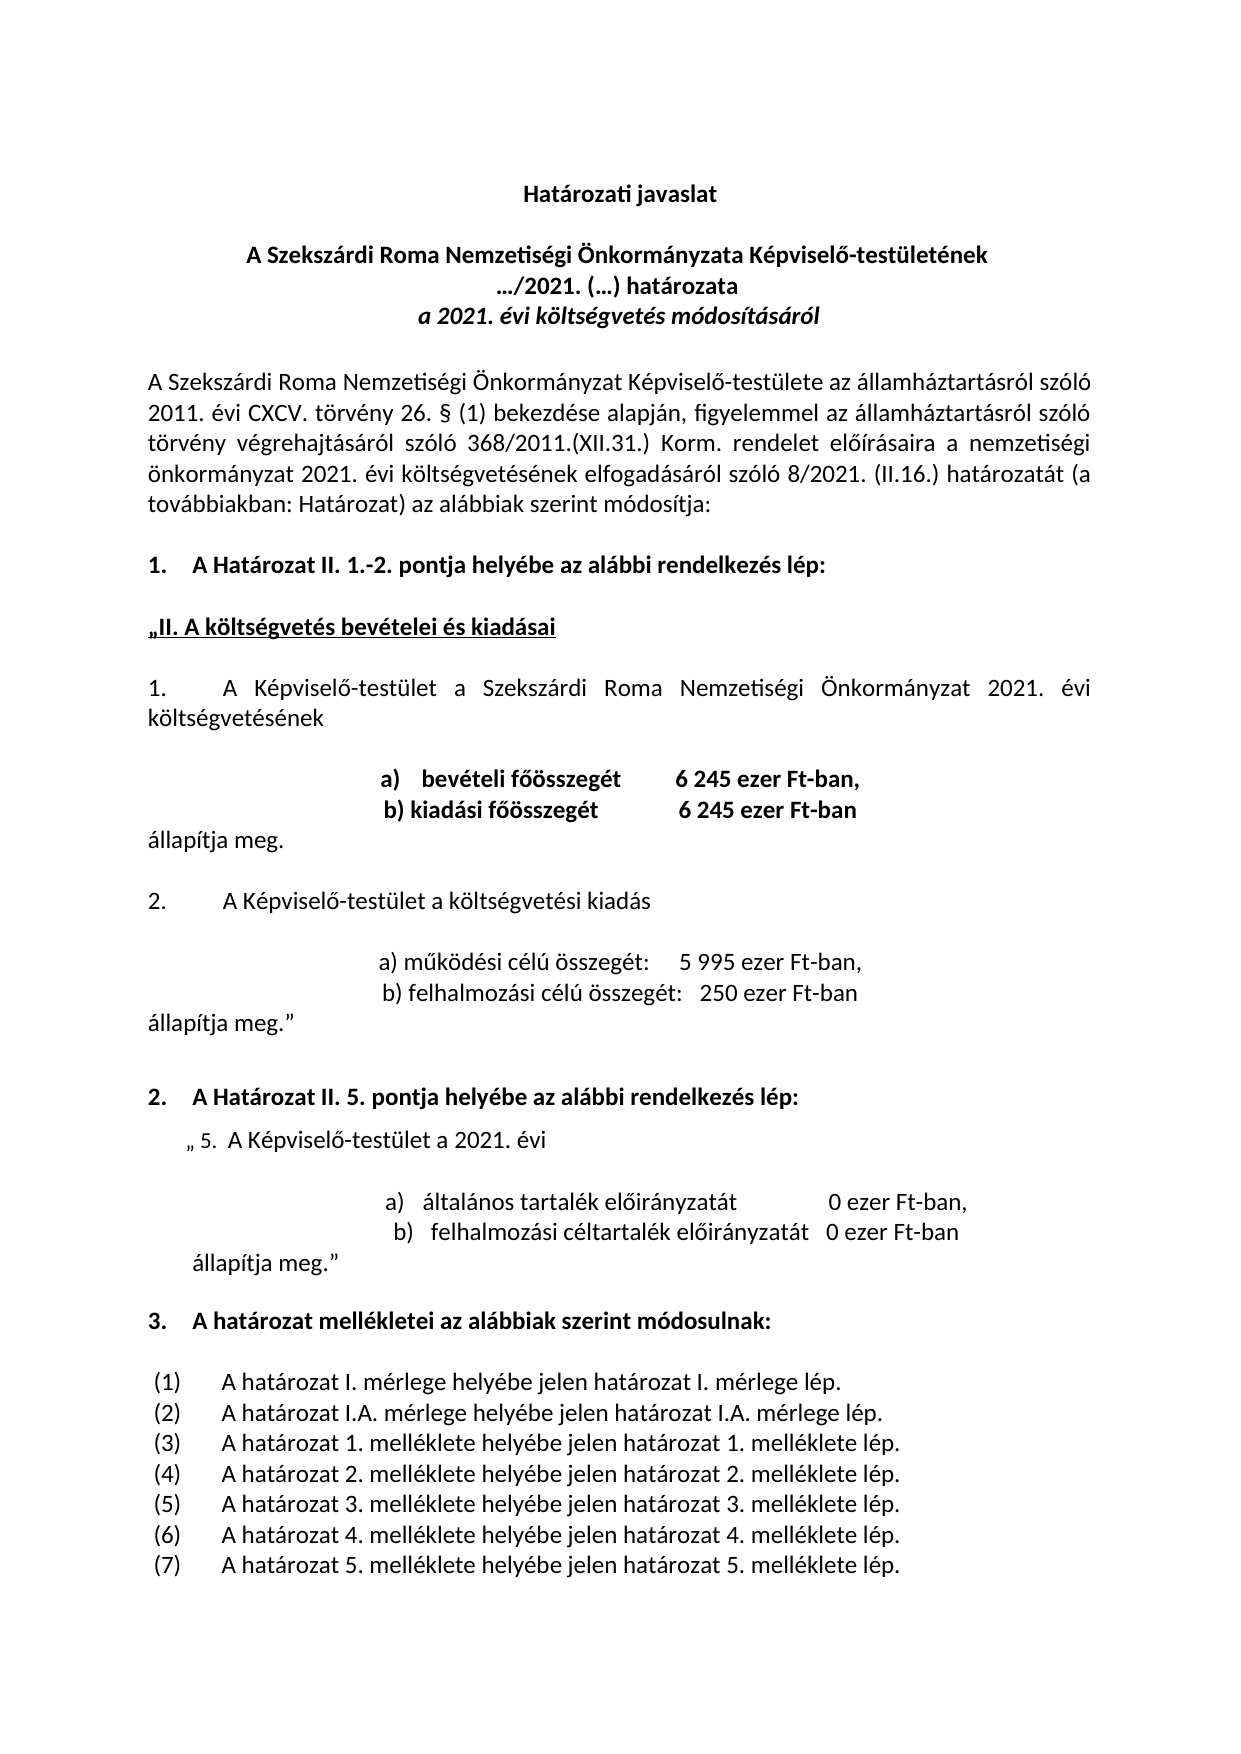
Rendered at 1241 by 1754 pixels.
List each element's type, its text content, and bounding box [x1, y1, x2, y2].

list A Képviselő-testület a költségvetési kiadás [148, 885, 1092, 916]
list A Határozat II. 1.-2. pontja helyébe az alábbi rendelkezés lép: [148, 549, 1092, 580]
text (3) A határozat 1. melléklete helyébe jelen határozat 1. melléklete lép. [148, 1427, 1092, 1458]
text A Szekszárdi Roma Nemzetiségi Önkormányzata Képviselő-testületének [148, 239, 1087, 270]
text …/2021. (…) határozata [148, 270, 1087, 300]
list A Határozat II. 5. pontja helyébe az alábbi rendelkezés lép: [148, 1081, 1092, 1111]
text (6) A határozat 4. melléklete helyébe jelen határozat 4. melléklete lép. [148, 1519, 1092, 1549]
text (4) A határozat 2. melléklete helyébe jelen határozat 2. melléklete lép. [148, 1458, 1092, 1488]
list A Képviselő-testület a Szekszárdi Roma Nemzetiségi Önkormányzat 2021. évi költségvetésének [148, 672, 1092, 733]
text b) kiadási főösszegét 6 245 ezer Ft-ban [148, 794, 1092, 824]
text (1) A határozat I. mérlege helyébe jelen határozat I. mérlege lép. [148, 1366, 1092, 1397]
text (5) A határozat 3. melléklete helyébe jelen határozat 3. melléklete lép. [148, 1488, 1092, 1519]
list általános tartalék előirányzatát 0 ezer Ft-ban, [260, 1186, 1092, 1216]
text a) működési célú összegét: 5 995 ezer Ft-ban, [148, 946, 1092, 977]
list bevételi főösszegét 6 245 ezer Ft-ban, [148, 763, 1092, 794]
list A határozat mellékletei az alábbiak szerint módosulnak: [148, 1305, 1092, 1336]
text (7) A határozat 5. melléklete helyébe jelen határozat 5. melléklete lép. [148, 1549, 1092, 1580]
list felhalmozási céltartalék előirányzatát 0 ezer Ft-ban [260, 1216, 1092, 1247]
text a 2021. évi költségvetés módosításáról [148, 300, 1092, 331]
text állapítja meg.” [192, 1247, 1092, 1277]
text „II. A költségvetés bevételei és kiadásai [148, 611, 1092, 641]
text állapítja meg.” [148, 1007, 1092, 1038]
text (2) A határozat I.A. mérlege helyébe jelen határozat I.A. mérlege lép. [148, 1397, 1092, 1427]
text Határozati javaslat [148, 178, 1092, 209]
text b) felhalmozási célú összegét: 250 ezer Ft-ban [148, 977, 1092, 1007]
text állapítja meg. [148, 824, 1092, 855]
text A Szekszárdi Roma Nemzetiségi Önkormányzat Képviselő-testülete az államháztartásról szóló 2011. évi CXCV. törvény 26. § (1) bekezdése alapján, figyelemmel az államháztartásról szóló törvény végrehajtásáról szóló 368/2011.(XII.31.) Korm. rendelet előírásaira a nemzetiségi önkormányzat 2021. évi költségvetésének elfogadásáról szóló 8/2021. (II.16.) határozatát (a továbbiakban: Határozat) az alábbiak szerint módosítja: [148, 366, 1092, 519]
text „ 5. A Képviselő-testület a 2021. évi [185, 1124, 1092, 1154]
